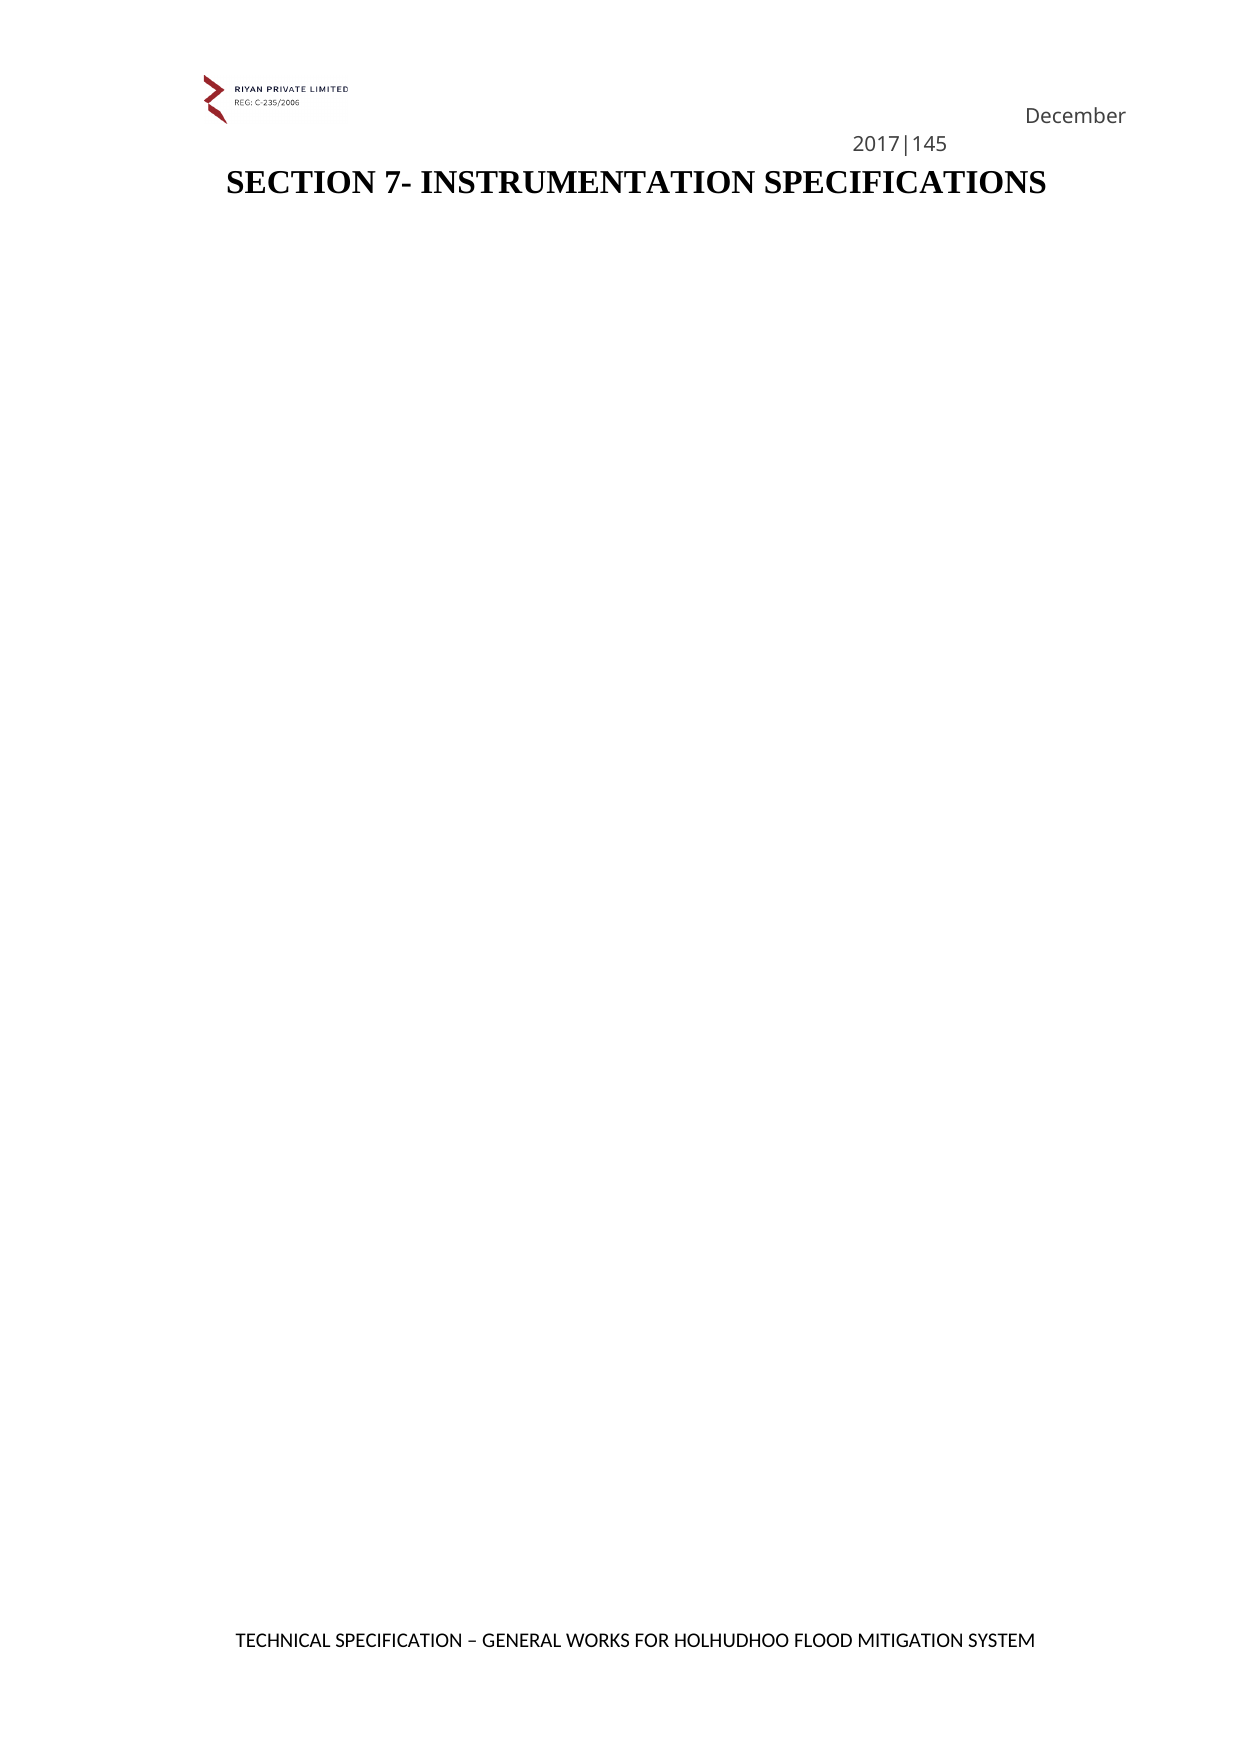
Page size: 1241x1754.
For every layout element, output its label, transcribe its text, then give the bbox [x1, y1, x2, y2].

picture [203, 75, 348, 124]
subtitle SECTION 7- INSTRUMENTATION SPECIFICATIONS [146, 162, 1128, 200]
